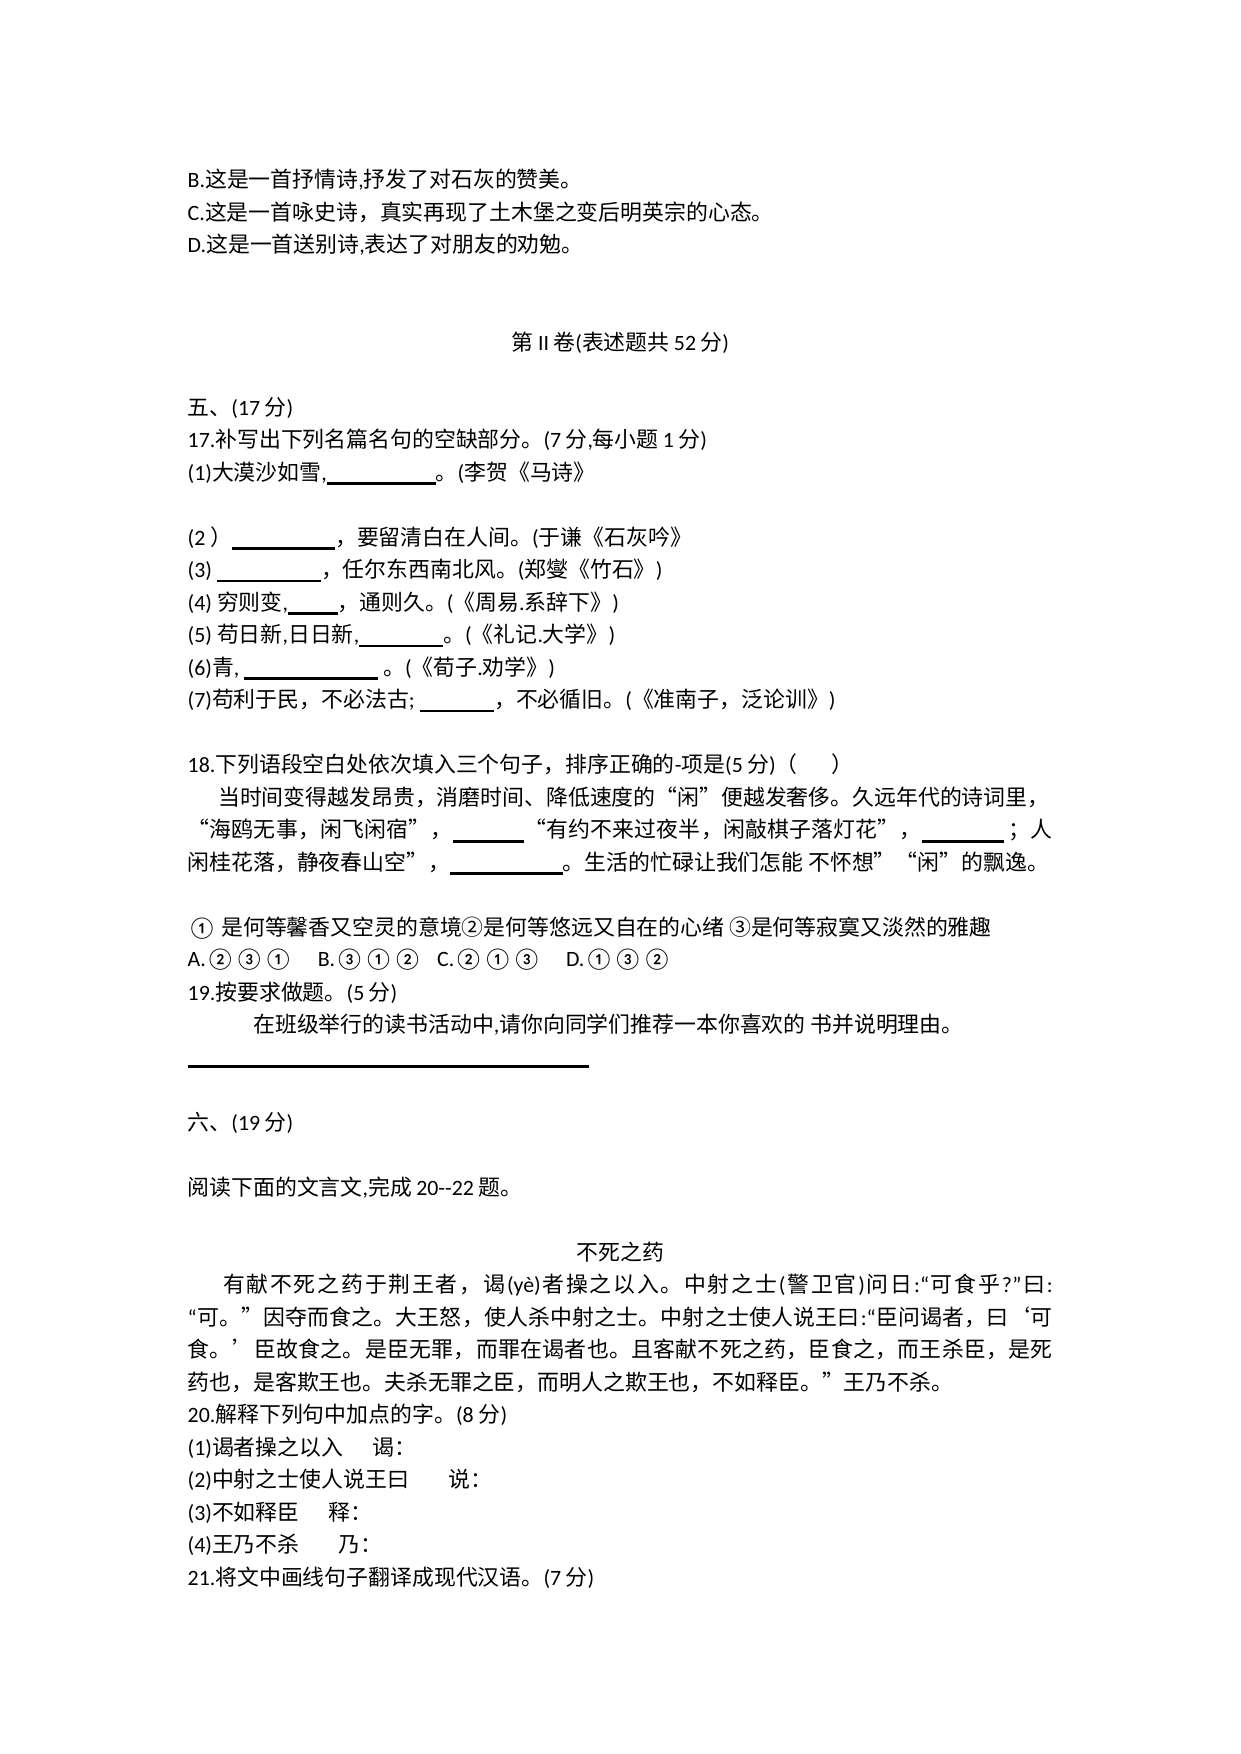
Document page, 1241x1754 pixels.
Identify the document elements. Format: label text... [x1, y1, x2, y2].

text (3)不如释臣 释： [187, 1494, 1053, 1527]
text ①是何等馨香又空灵的意境②是何等悠远又自在的心绪 ③是何等寂寞又淡然的雅趣 [187, 909, 1053, 942]
text A.②③① B.③①② C.②①③ D.①③② [187, 942, 1053, 974]
text (4)王乃不杀 乃： [187, 1527, 1053, 1559]
text 六、(19分) [187, 1104, 1053, 1137]
text (6)青, 。(《荀子.劝学》) [187, 649, 1053, 682]
text 20.解释下列句中加点的字。(8 分) [187, 1397, 1053, 1429]
text (2)中射之士使人说王曰 说： [187, 1462, 1053, 1494]
text 当时间变得越发昂贵，消磨时间、降低速度的“闲”便越发奢侈。久远年代的诗词里，“海鸥无事，闲飞闲宿”， “有约不来过夜半，闲敲棋子落灯花”， ；人闲桂花落，静夜春山空”， 。生活的忙碌让我们怎能 不怀想”“闲”的飘逸。 [187, 779, 1053, 877]
text 21.将文中画线句子翻译成现代汉语。(7分) [187, 1559, 1053, 1592]
text 不死之药 [187, 1234, 1053, 1267]
text 18.下列语段空白处依次填入三个句子，排序正确的-项是(5分)（ ） [187, 747, 1053, 779]
text D.这是一首送别诗,表达了对朋友的劝勉。 [187, 227, 1053, 259]
text B.这是一首抒情诗,抒发了对石灰的赞美。 [187, 162, 1053, 194]
text 阅读下面的文言文,完成20--22题。 [187, 1169, 1053, 1202]
text (1)大漠沙如雪, 。(李贺《马诗》 [187, 454, 1053, 487]
text (2 ） ，要留清白在人间。(于谦《石灰吟》 [187, 519, 1053, 552]
text C.这是一首咏史诗，真实再现了土木堡之变后明英宗的心态。 [187, 194, 1053, 227]
list 穷则变, ，通则久。(《周易.系辞下》) [187, 584, 1053, 617]
text 在班级举行的读书活动中,请你向同学们推荐一本你喜欢的 书并说明理由。 [187, 1007, 1053, 1039]
text 19.按要求做题。(5分) [187, 974, 1053, 1007]
text 第II卷(表述题共52分) [187, 324, 1053, 357]
text 17.补写出下列名篇名句的空缺部分。(7分,每小题1分) [187, 422, 1053, 454]
text 五、(17分) [187, 389, 1053, 422]
list 苟日新,日日新, 。(《礼记.大学》) [187, 617, 1053, 649]
text 有献不死之药于荆王者，谒(yè)者操之以入。中射之士(警卫官)问日:“可食乎?”曰:“可。”因夺而食之。大王怒，使人杀中射之士。中射之士使人说王曰:“臣问谒者，曰‘可食。’臣故食之。是臣无罪，而罪在谒者也。且客献不死之药，臣食之，而王杀臣，是死药也，是客欺王也。夫杀无罪之臣，而明人之欺王也，不如释臣。”王乃不杀。 [187, 1267, 1053, 1397]
text (7)苟利于民，不必法古; ，不必循旧。(《准南子，泛论训》) [187, 682, 1053, 714]
list ，任尔东西南北风。(郑燮《竹石》) [187, 552, 1053, 584]
text (1)谒者操之以入 谒： [187, 1429, 1053, 1462]
